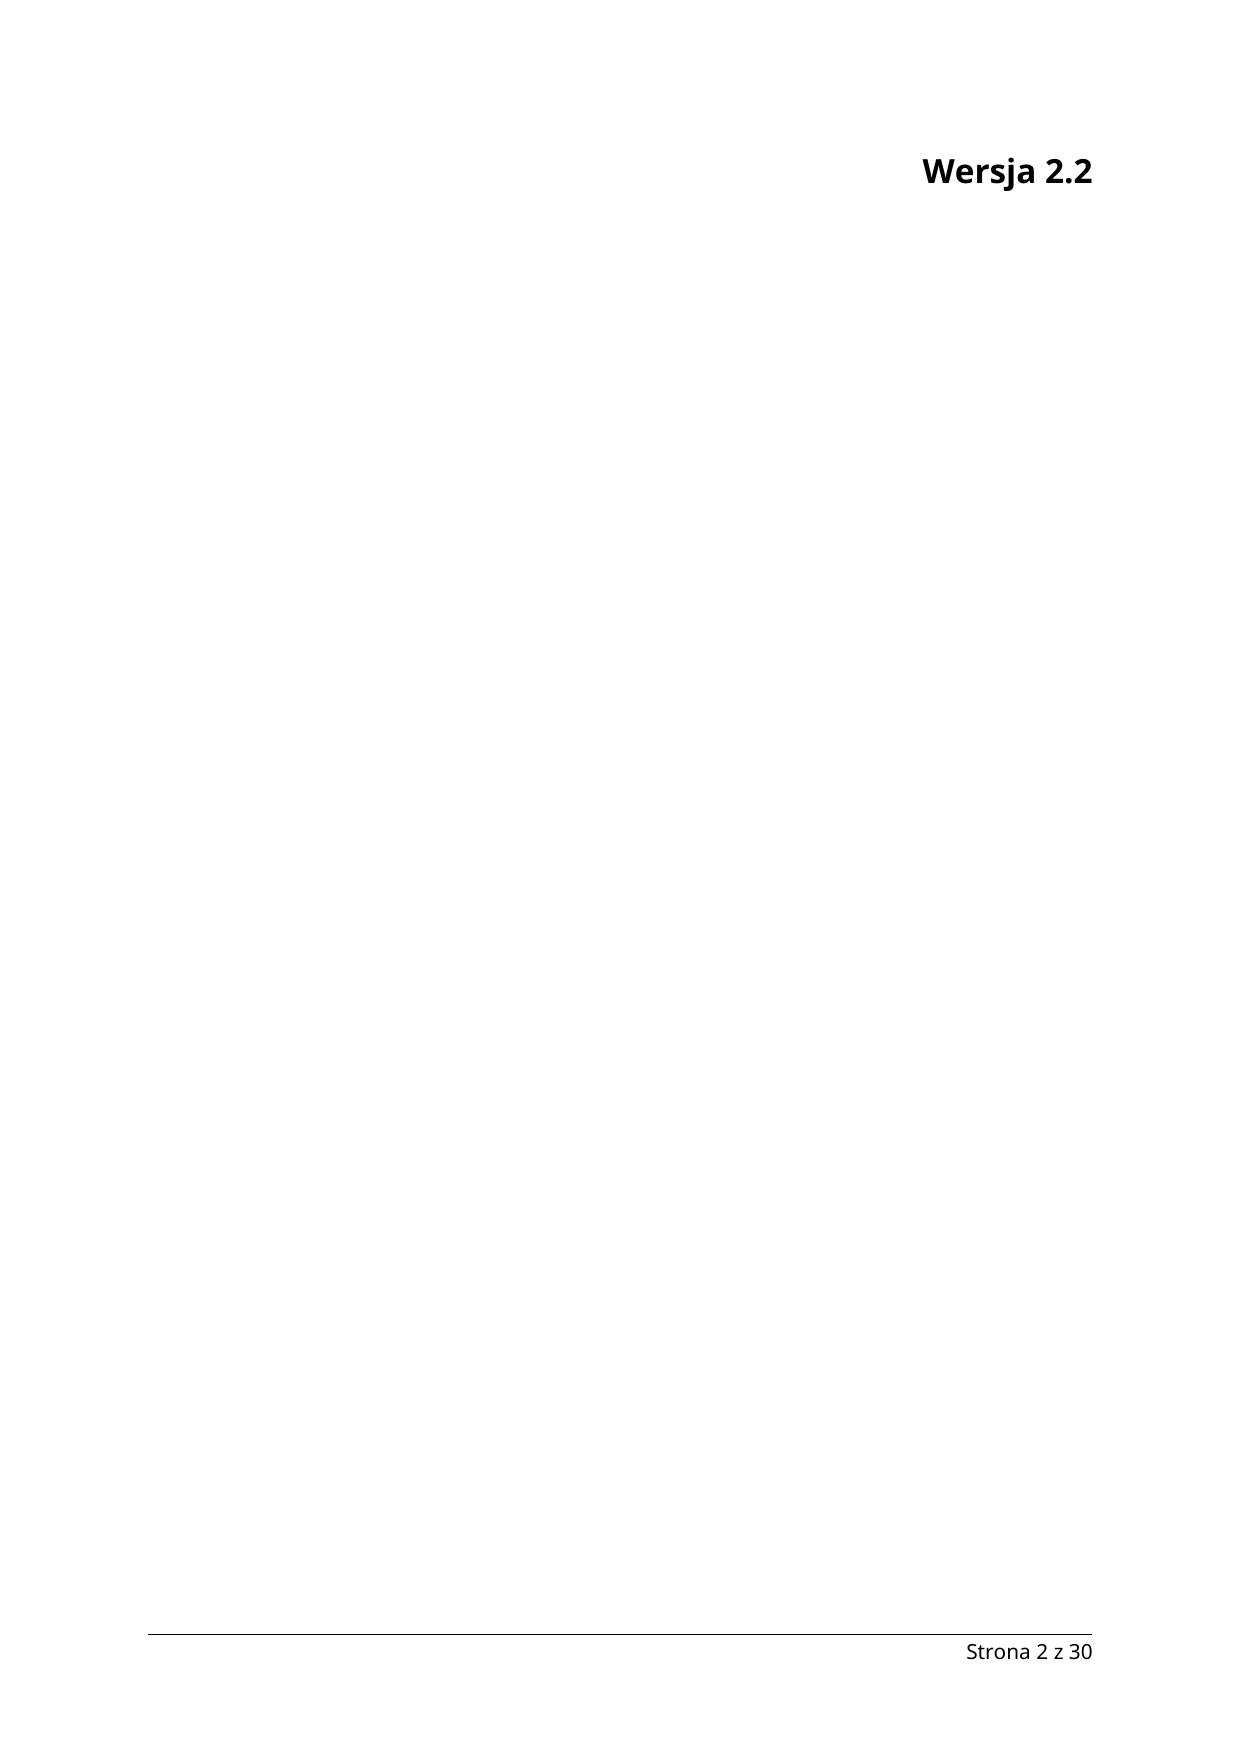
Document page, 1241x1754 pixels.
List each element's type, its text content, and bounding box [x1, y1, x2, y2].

text Wersja 2.2 [148, 148, 1092, 193]
